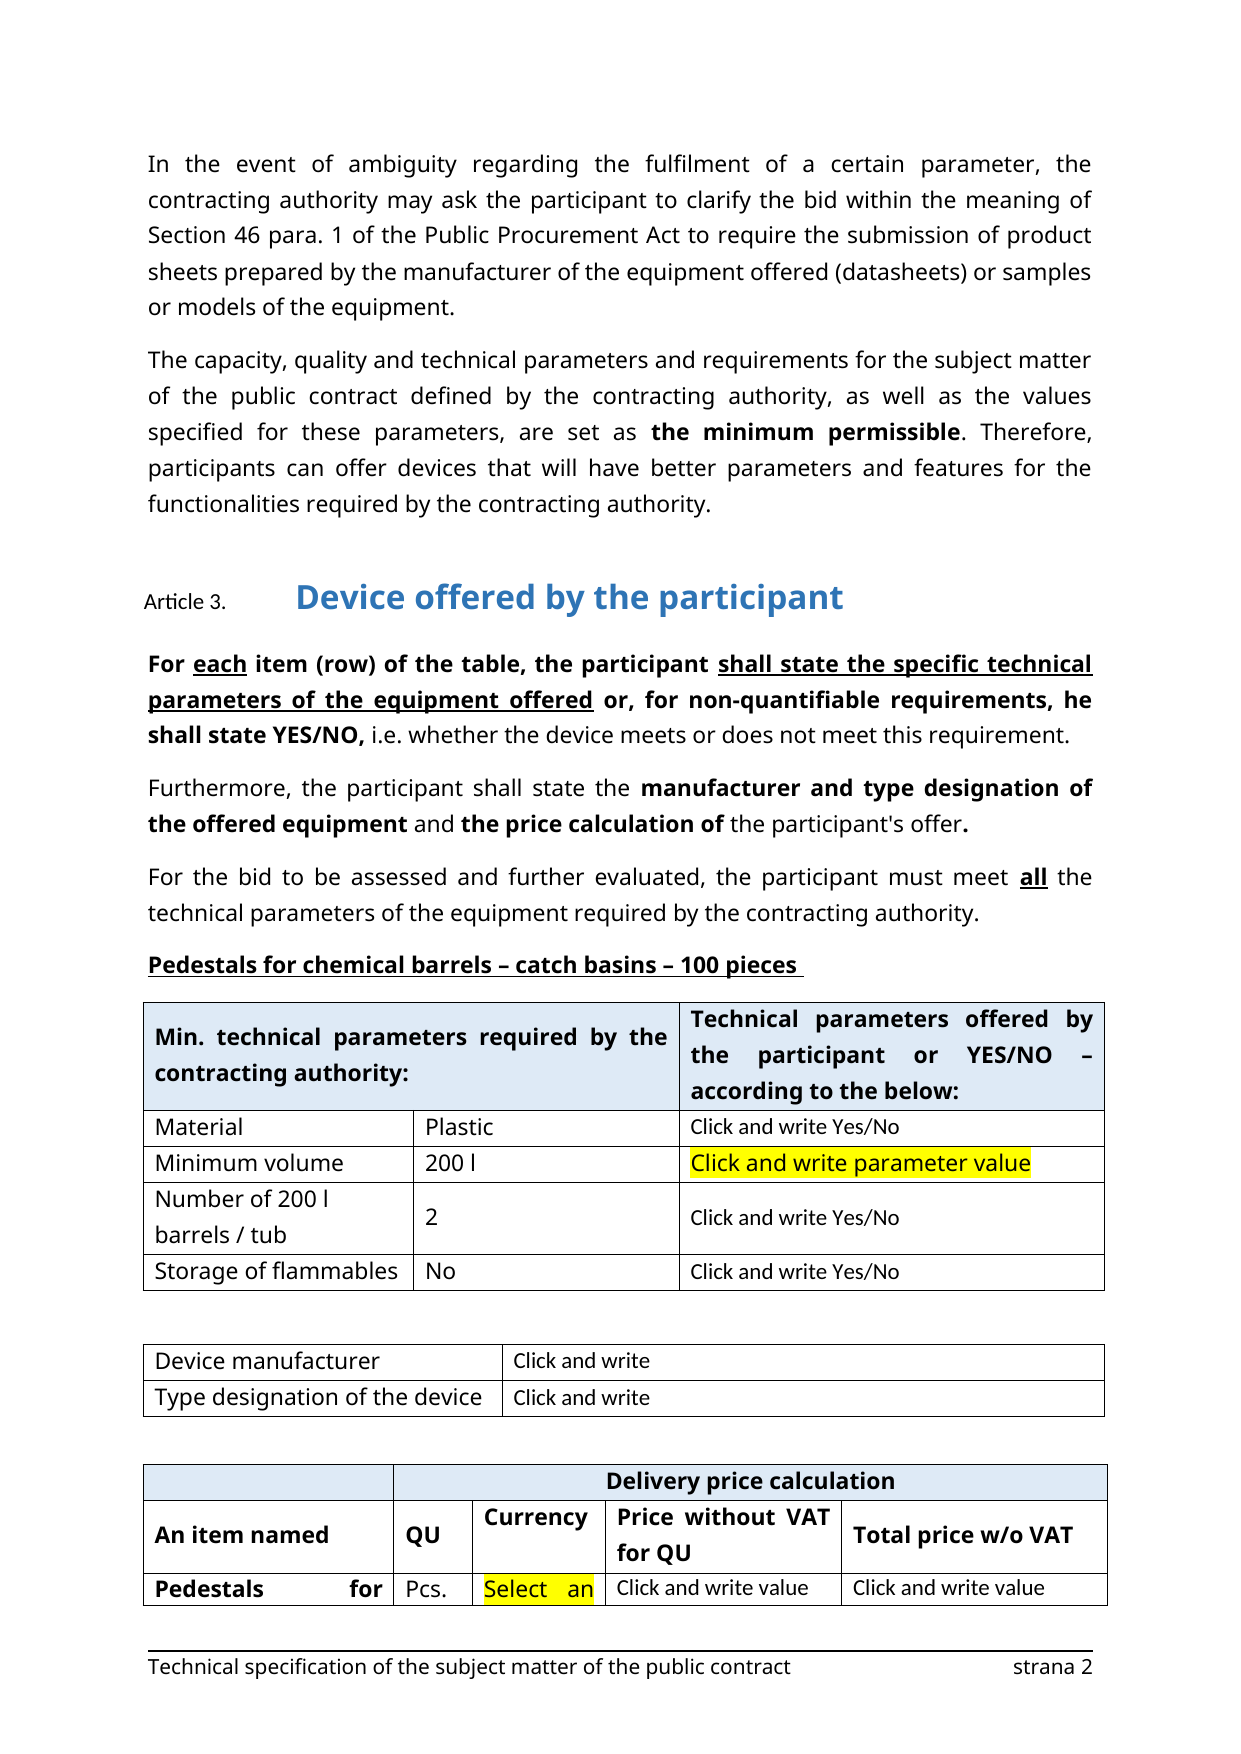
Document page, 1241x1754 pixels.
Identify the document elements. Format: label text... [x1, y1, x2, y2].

subtitle Device offered by the participant [185, 574, 1093, 619]
table_cell Number of 200 l barrels / tub [144, 1183, 413, 1254]
table_cell Type designation of the device [144, 1381, 502, 1416]
table_cell 200 l [414, 1147, 679, 1182]
table_cell QU [394, 1501, 472, 1572]
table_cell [144, 1574, 393, 1605]
table_cell Currency [473, 1501, 605, 1572]
table_cell [680, 1255, 1104, 1290]
table_header Device manufacturer [144, 1345, 502, 1380]
table_cell [680, 1183, 1104, 1254]
table_header Min. technical parameters required by the contracting authority: [144, 1003, 679, 1110]
text Furthermore, the participant shall state the manufacturer and type designation of the offered equipment and the price calculation of the participant's offer. [148, 772, 1093, 839]
text Pedestals for chemical barrels – catch basins – 100 pieces [148, 949, 1093, 980]
text For the bid to be assessed and further evaluated, the participant must meet all the technical parameters of the equipment required by the contracting authority. [148, 861, 1093, 928]
table_cell Storage of flammables [144, 1255, 413, 1290]
table_cell [680, 1111, 1104, 1146]
table_cell 2 [414, 1183, 679, 1254]
text For each item (row) of the table, the participant shall state the specific technical parameters of the equipment offered or, for non-quantifiable requirements, he shall state YES/NO, i.e. whether the device meets or does not meet this requirement. [148, 648, 1093, 751]
table_cell No [414, 1255, 679, 1290]
table_cell Pcs. [394, 1574, 472, 1605]
table_header [144, 1465, 393, 1500]
table_cell [680, 1147, 1104, 1182]
table_cell Plastic [414, 1111, 679, 1146]
table_cell [473, 1574, 484, 1605]
table_cell Price without VAT for QU [606, 1501, 841, 1572]
table_cell Total price w/o VAT [842, 1501, 1107, 1572]
text In the event of ambiguity regarding the fulfilment of a certain parameter, the contracting authority may ask the participant to clarify the bid within the meaning of Section 46 para. 1 of the Public Procurement Act to require the submission of product sheets prepared by the manufacturer of the equipment offered (datasheets) or samples or models of the equipment. [148, 148, 1093, 323]
table_cell Minimum volume [144, 1147, 413, 1182]
text The capacity, quality and technical parameters and requirements for the subject matter of the public contract defined by the contracting authority, as well as the values specified for these parameters, are set as the minimum permissible. Therefore, participants can offer devices that will have better parameters and features for the functionalities required by the contracting authority. [148, 344, 1093, 519]
table_cell Material [144, 1111, 413, 1146]
table_header Technical parameters offered by the participant or YES/NO – according to the below: [680, 1003, 1104, 1110]
table_cell An item named [144, 1501, 393, 1572]
table_header Delivery price calculation [394, 1465, 1107, 1500]
table_cell [594, 1574, 605, 1605]
